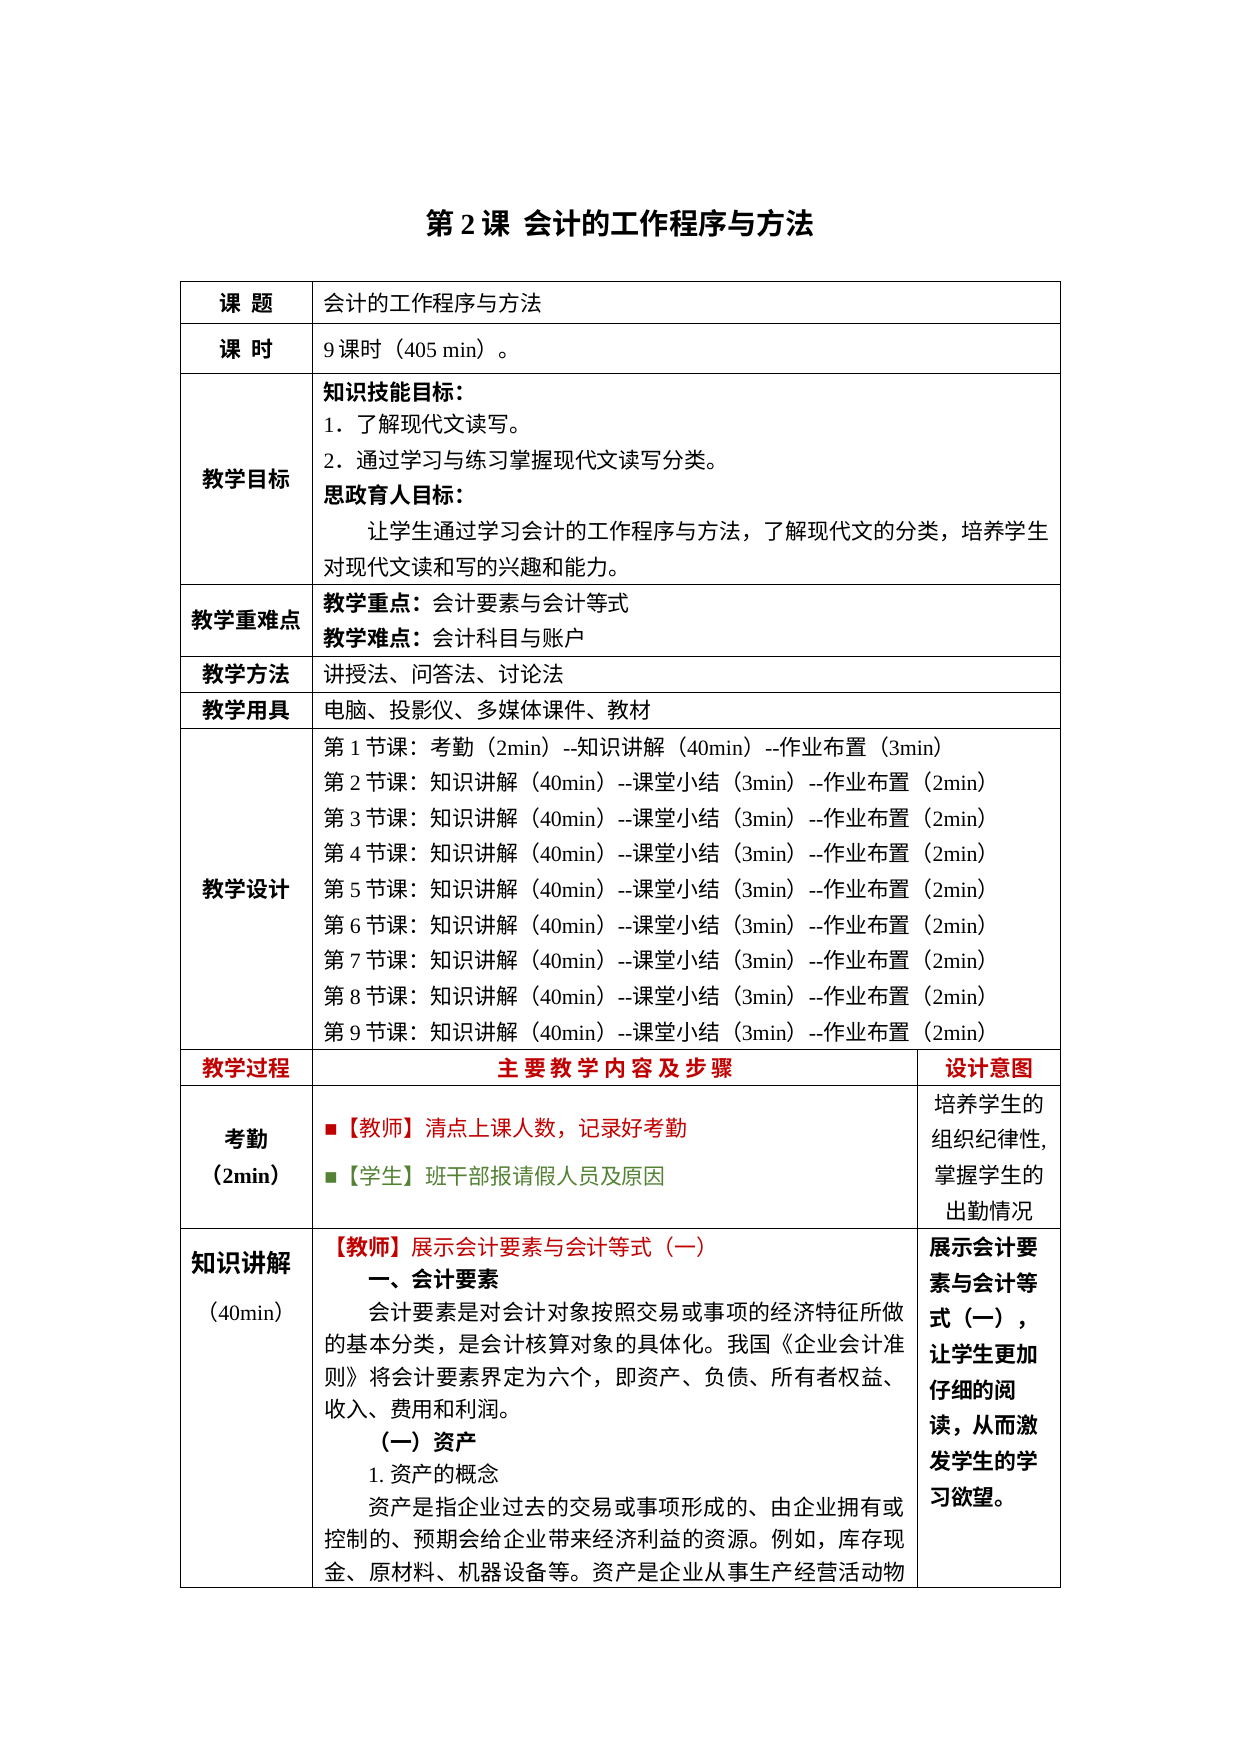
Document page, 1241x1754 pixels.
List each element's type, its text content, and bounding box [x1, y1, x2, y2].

table_cell 培养学生的组织纪律性,掌握学生的出勤情况 [918, 1086, 1060, 1228]
table_cell 讲授法、问答法、讨论法 [313, 657, 1060, 692]
table_header 会计的工作程序与方法 [313, 282, 1060, 323]
text 第2课 会计的工作程序与方法 [187, 189, 1053, 254]
table_cell 教学用具 [181, 693, 312, 728]
table_cell 课 时 [181, 324, 312, 373]
table_cell 电脑、投影仪、多媒体课件、教材 [313, 693, 1060, 728]
table_cell 知识讲解 （40min） [181, 1229, 312, 1587]
table_header 课 题 [181, 282, 312, 323]
table_cell 知识技能目标： 1．了解现代文读写。 2．通过学习与练习掌握现代文读写分类。 思政育人目标： 让学生通过学习会计的工作程序与方法，了解现代文的分类，培养学生对现代文读和写的兴趣和能力。 [313, 374, 1060, 584]
table_cell 教学重难点 [181, 585, 312, 656]
table_cell 第1节课：考勤（2min）--知识讲解（40min）--作业布置（3min） 第2节课：知识讲解（40min）--课堂小结（3min）--作业布置（2min） 第3节课：知识讲解（40min）--课堂小结（3min）--作业布置（2min） 第4节课：知识讲解（40min）--课堂小结（3min）--作业布置（2min） 第5节课：知识讲解（40min）--课堂小结（3min）--作业布置（2min） 第6节课：知识讲解（40min）--课堂小结（3min）--作业布置（2min） 第7节课：知识讲解（40min）--课堂小结（3min）--作业布置（2min） 第8节课：知识讲解（40min）--课堂小结（3min）--作业布置（2min） 第9节课：知识讲解（40min）--课堂小结（3min）--作业布置（2min） [313, 729, 1060, 1049]
table_cell 9课时（405 min）。 [313, 324, 1060, 373]
table_cell 教学方法 [181, 657, 312, 692]
table_cell 教学过程 [181, 1050, 312, 1085]
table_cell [918, 1229, 1060, 1587]
table_cell 教学目标 [181, 374, 312, 584]
table_cell 设计意图 [918, 1050, 1060, 1085]
table_cell 考勤 （2min） [181, 1086, 312, 1228]
table_cell ■【教师】清点上课人数，记录好考勤 ■【学生】班干部报请假人员及原因 [313, 1086, 917, 1228]
table_cell 教学设计 [181, 729, 312, 1049]
table_cell 主 要 教 学 内 容 及 步 骤 [313, 1050, 917, 1085]
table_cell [313, 1229, 917, 1587]
table_cell 教学重点：会计要素与会计等式 教学难点：会计科目与账户 [313, 585, 1060, 656]
